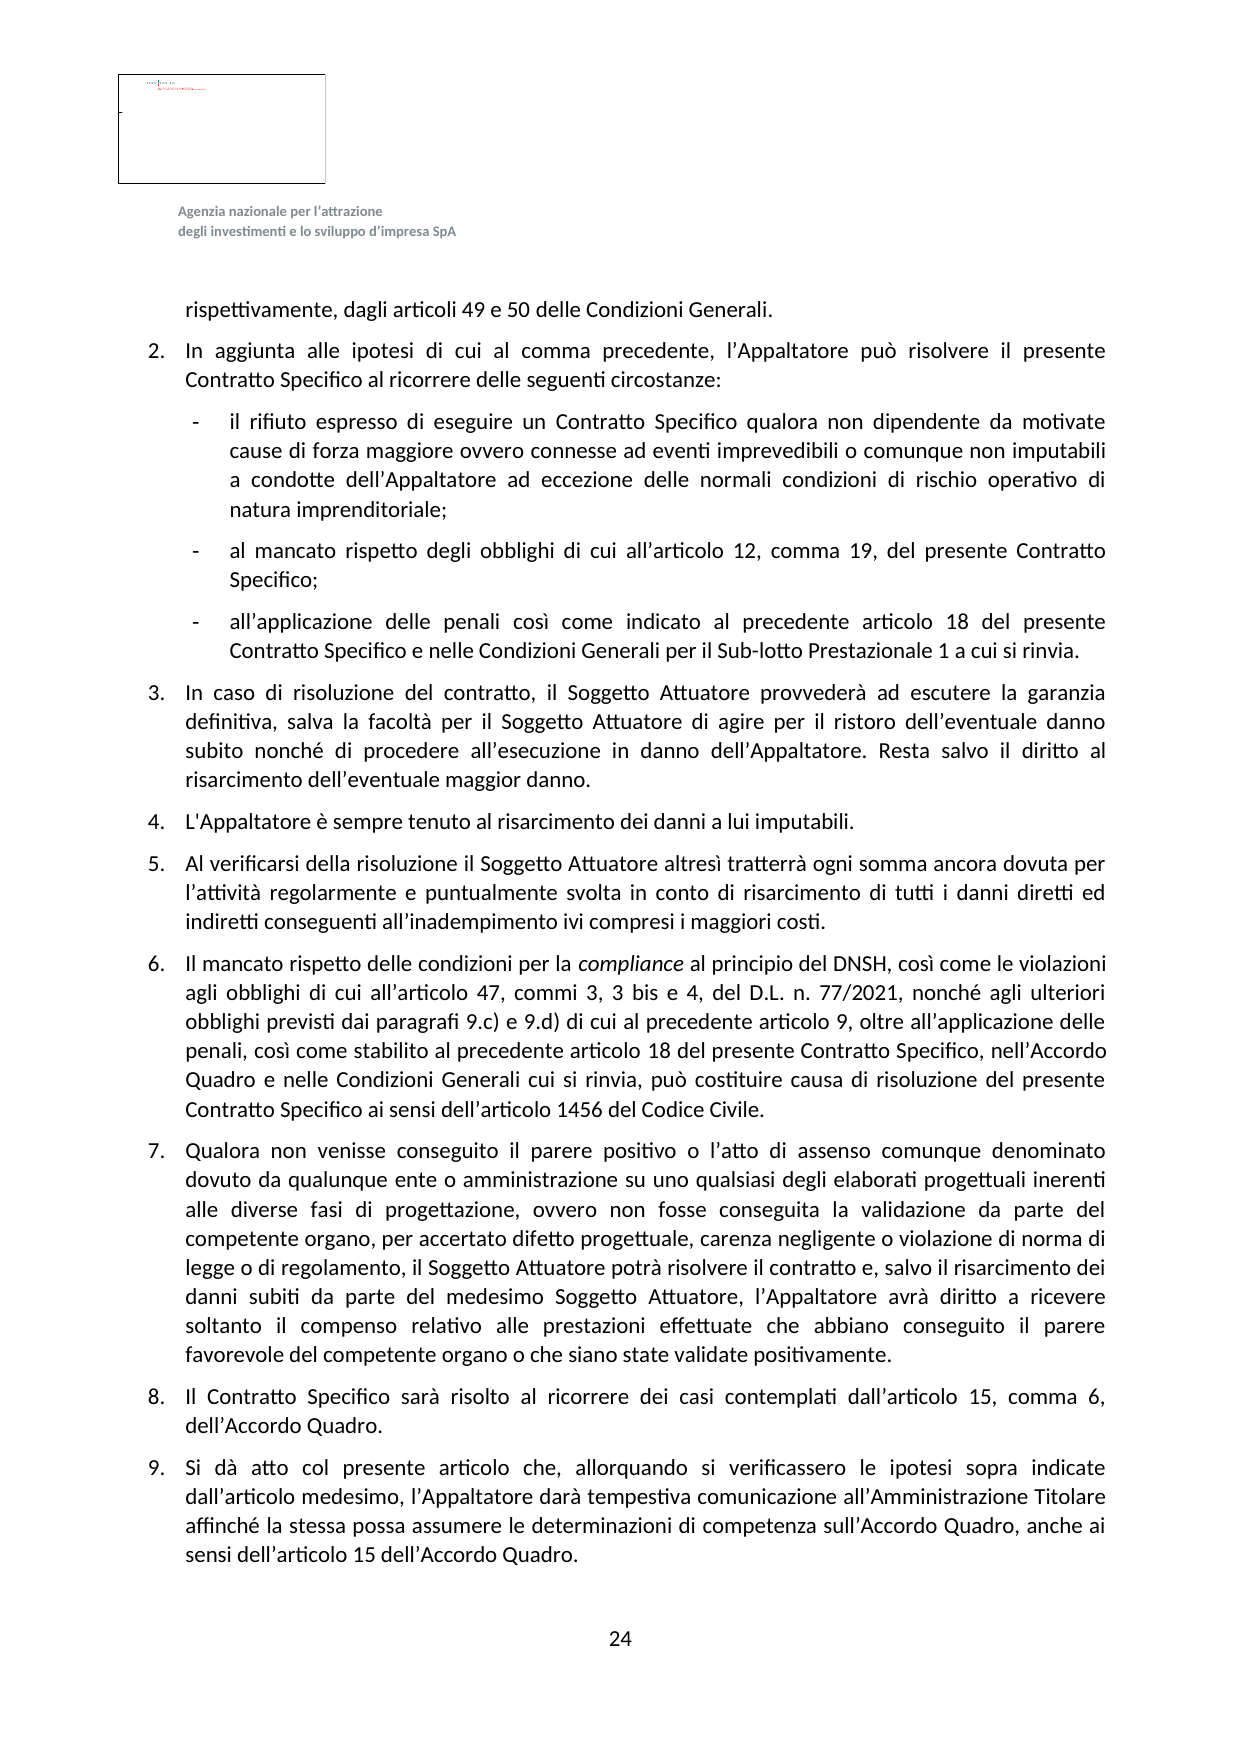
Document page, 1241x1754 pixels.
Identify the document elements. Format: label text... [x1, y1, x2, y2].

list Si dà atto col presente articolo che, allorquando si verificassero le ipotesi sopra indicate dall’articolo medesimo, l’Appaltatore darà tempestiva comunicazione all’Amministrazione Titolare affinché la stessa possa assumere le determinazioni di competenza sull’Accordo Quadro, anche ai sensi dell’articolo 15 dell’Accordo Quadro. [148, 1452, 1107, 1569]
list In aggiunta alle ipotesi di cui al comma precedente, l’Appaltatore può risolvere il presente Contratto Specifico al ricorrere delle seguenti circostanze: [148, 335, 1107, 394]
list all’applicazione delle penali così come indicato al precedente articolo 18 del presente Contratto Specifico e nelle Condizioni Generali per il Sub-lotto Prestazionale 1 a cui si rinvia. [192, 606, 1107, 664]
list Al verificarsi della risoluzione il Soggetto Attuatore altresì tratterrà ogni somma ancora dovuta per l’attività regolarmente e puntualmente svolta in conto di risarcimento di tutti i danni diretti ed indiretti conseguenti all’inadempimento ivi compresi i maggiori costi. [148, 848, 1107, 935]
list Il Contratto Specifico sarà risolto al ricorrere dei casi contemplati dall’articolo 15, comma 6, dell’Accordo Quadro. [148, 1381, 1107, 1439]
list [148, 294, 1107, 323]
list il rifiuto espresso di eseguire un Contratto Specifico qualora non dipendente da motivate cause di forza maggiore ovvero connesse ad eventi imprevedibili o comunque non imputabili a condotte dell’Appaltatore ad eccezione delle normali condizioni di rischio operativo di natura imprenditoriale; [192, 406, 1107, 523]
list al mancato rispetto degli obblighi di cui all’articolo 12, comma 19, del presente Contratto Specifico; [192, 535, 1107, 594]
list Il mancato rispetto delle condizioni per la compliance al principio del DNSH, così come le violazioni agli obblighi di cui all’articolo 47, commi 3, 3 bis e 4, del D.L. n. 77/2021, nonché agli ulteriori obblighi previsti dai paragrafi 9.c) e 9.d) di cui al precedente articolo 9, oltre all’applicazione delle penali, così come stabilito al precedente articolo 18 del presente Contratto Specifico, nell’Accordo Quadro e nelle Condizioni Generali cui si rinvia, può costituire causa di risoluzione del presente Contratto Specifico ai sensi dell’articolo 1456 del Codice Civile. [148, 948, 1107, 1123]
list L'Appaltatore è sempre tenuto al risarcimento dei danni a lui imputabili. [148, 806, 1107, 835]
list Qualora non venisse conseguito il parere positivo o l’atto di assenso comunque denominato dovuto da qualunque ente o amministrazione su uno qualsiasi degli elaborati progettuali inerenti alle diverse fasi di progettazione, ovvero non fosse conseguita la validazione da parte del competente organo, per accertato difetto progettuale, carenza negligente o violazione di norma di legge o di regolamento, il Soggetto Attuatore potrà risolvere il contratto e, salvo il risarcimento dei danni subiti da parte del medesimo Soggetto Attuatore, l’Appaltatore avrà diritto a ricevere soltanto il compenso relativo alle prestazioni effettuate che abbiano conseguito il parere favorevole del competente organo o che siano state validate positivamente. [148, 1135, 1107, 1369]
list In caso di risoluzione del contratto, il Soggetto Attuatore provvederà ad escutere la garanzia definitiva, salva la facoltà per il Soggetto Attuatore di agire per il ristoro dell’eventuale danno subito nonché di procedere all’esecuzione in danno dell’Appaltatore. Resta salvo il diritto al risarcimento dell’eventuale maggior danno. [148, 677, 1107, 794]
